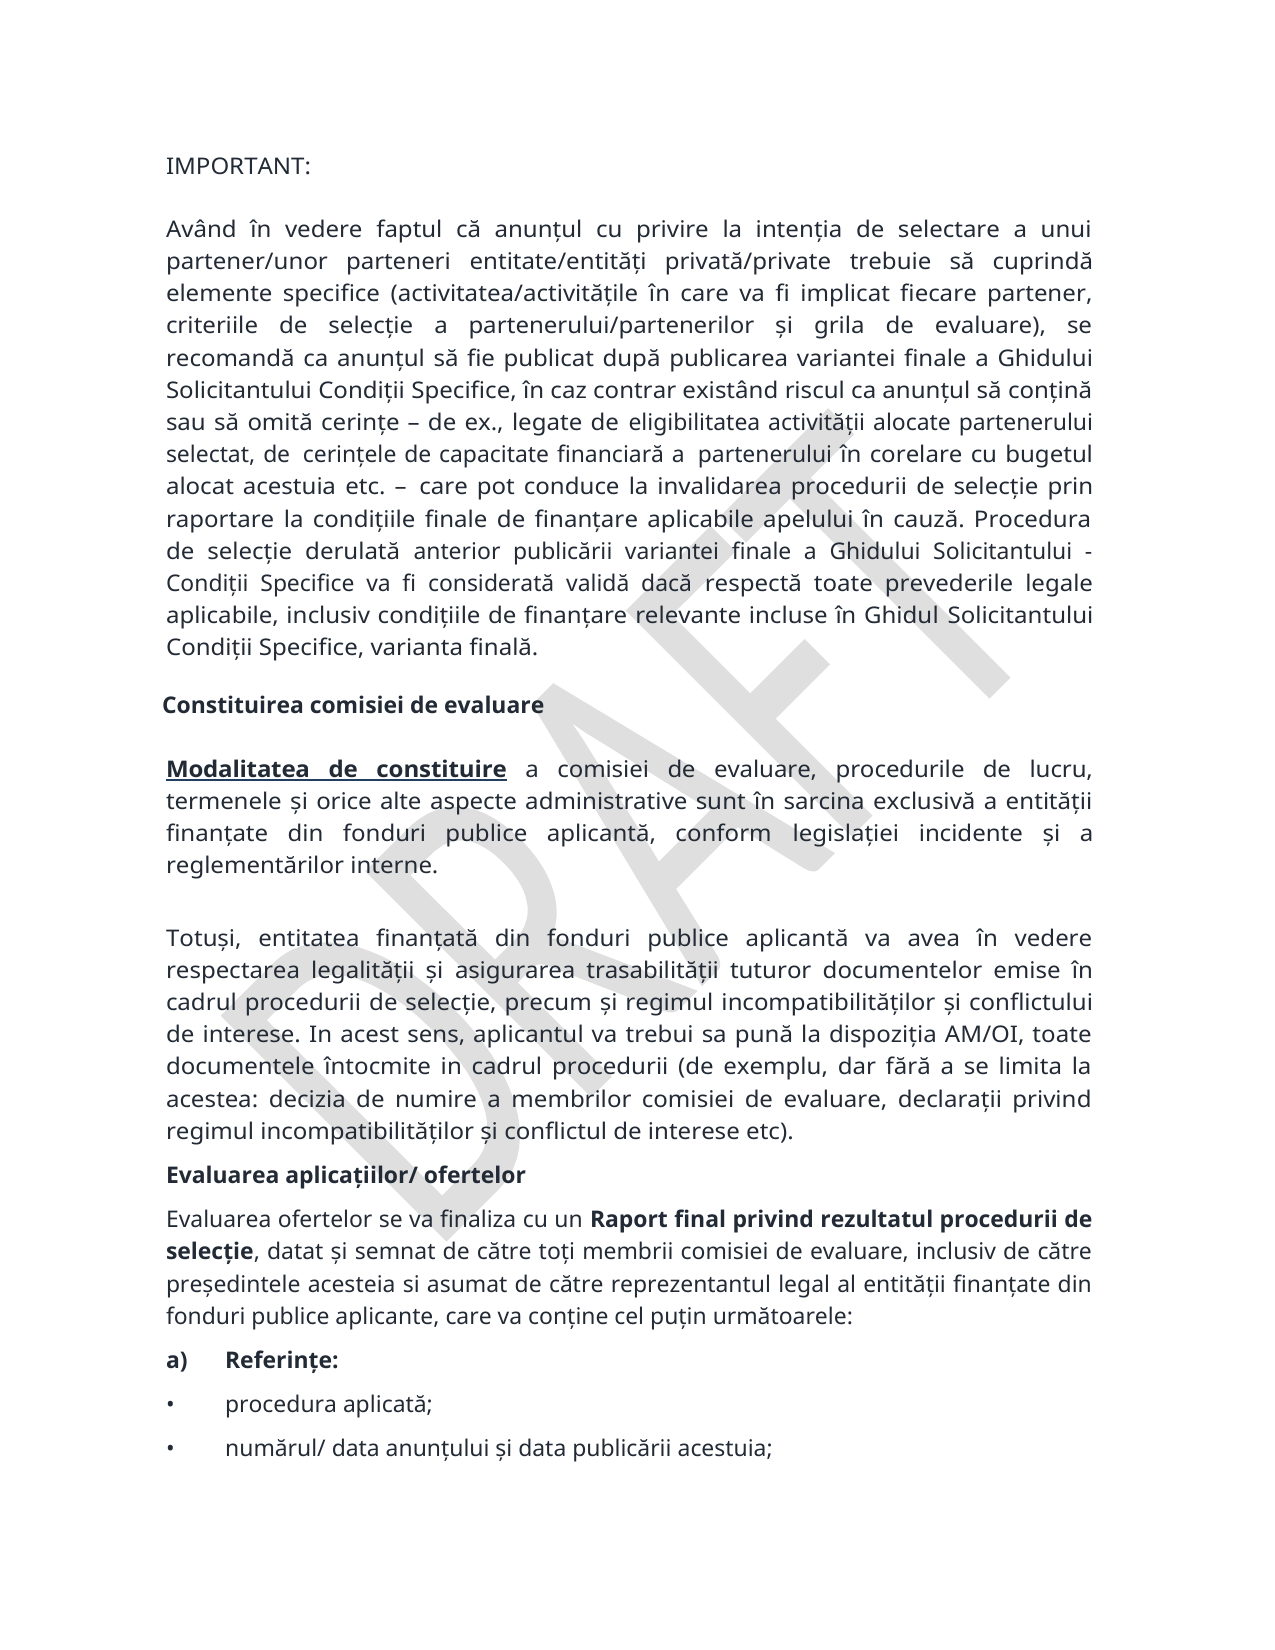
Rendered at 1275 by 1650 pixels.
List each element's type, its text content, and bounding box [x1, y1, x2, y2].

text Modalitatea de constituire a comisiei de evaluare, procedurile de lucru, termenele și orice alte aspecte administrative sunt în sarcina exclusivă a entității finanțate din fonduri publice aplicantă, conform legislației incidente și a reglementărilor interne. [166, 753, 1093, 881]
text Constituirea comisiei de evaluare [150, 689, 1125, 721]
text IMPORTANT: [166, 150, 1125, 181]
text a) Referințe: [166, 1344, 1093, 1375]
text Evaluarea ofertelor se va finaliza cu un Raport final privind rezultatul procedurii de selecție, datat și semnat de către toți membrii comisiei de evaluare, inclusiv de către președintele acesteia si asumat de către reprezentantul legal al entității finanțate din fonduri publice aplicante, care va conține cel puțin următoarele: [166, 1203, 1093, 1331]
text • numărul/ data anunțului și data publicării acestuia; [166, 1432, 1093, 1463]
text Evaluarea aplicațiilor/ ofertelor [166, 1159, 1093, 1190]
text Totuși, entitatea finanțată din fonduri publice aplicantă va avea în vedere respectarea legalității și asigurarea trasabilității tuturor documentelor emise în cadrul procedurii de selecție, precum și regimul incompatibilităților și conflictului de interese. In acest sens, aplicantul va trebui sa pună la dispoziția AM/OI, toate documentele întocmite in cadrul procedurii (de exemplu, dar fără a se limita la acestea: decizia de numire a membrilor comisiei de evaluare, declarații privind regimul incompatibilităților și conflictul de interese etc). [166, 922, 1093, 1146]
text Având în vedere faptul că anunțul cu privire la intenția de selectare a unui partener/unor parteneri entitate/entități privată/private trebuie să cuprindă elemente specifice (activitatea/activitățile în care va fi implicat fiecare partener, criteriile de selecție a partenerului/partenerilor și grila de evaluare), se recomandă ca anunțul să fie publicat după publicarea variantei finale a Ghidului Solicitantului Condiții Specifice, în caz contrar existând riscul ca anunțul să conțină sau să omită cerințe – de ex., legate de eligibilitatea activității alocate partenerului selectat, de cerințele de capacitate financiară a partenerului în corelare cu bugetul alocat acestuia etc. – care pot conduce la invalidarea procedurii de selecție prin raportare la condițiile finale de finanțare aplicabile apelului în cauză. Procedura de selecție derulată anterior publicării variantei finale a Ghidului Solicitantului - Condiții Specifice va fi considerată validă dacă respectă toate prevederile legale aplicabile, inclusiv condițiile de finanțare relevante incluse în Ghidul Solicitantului Condiții Specifice, varianta finală. [166, 213, 1093, 662]
text • procedura aplicată; [166, 1388, 1093, 1419]
